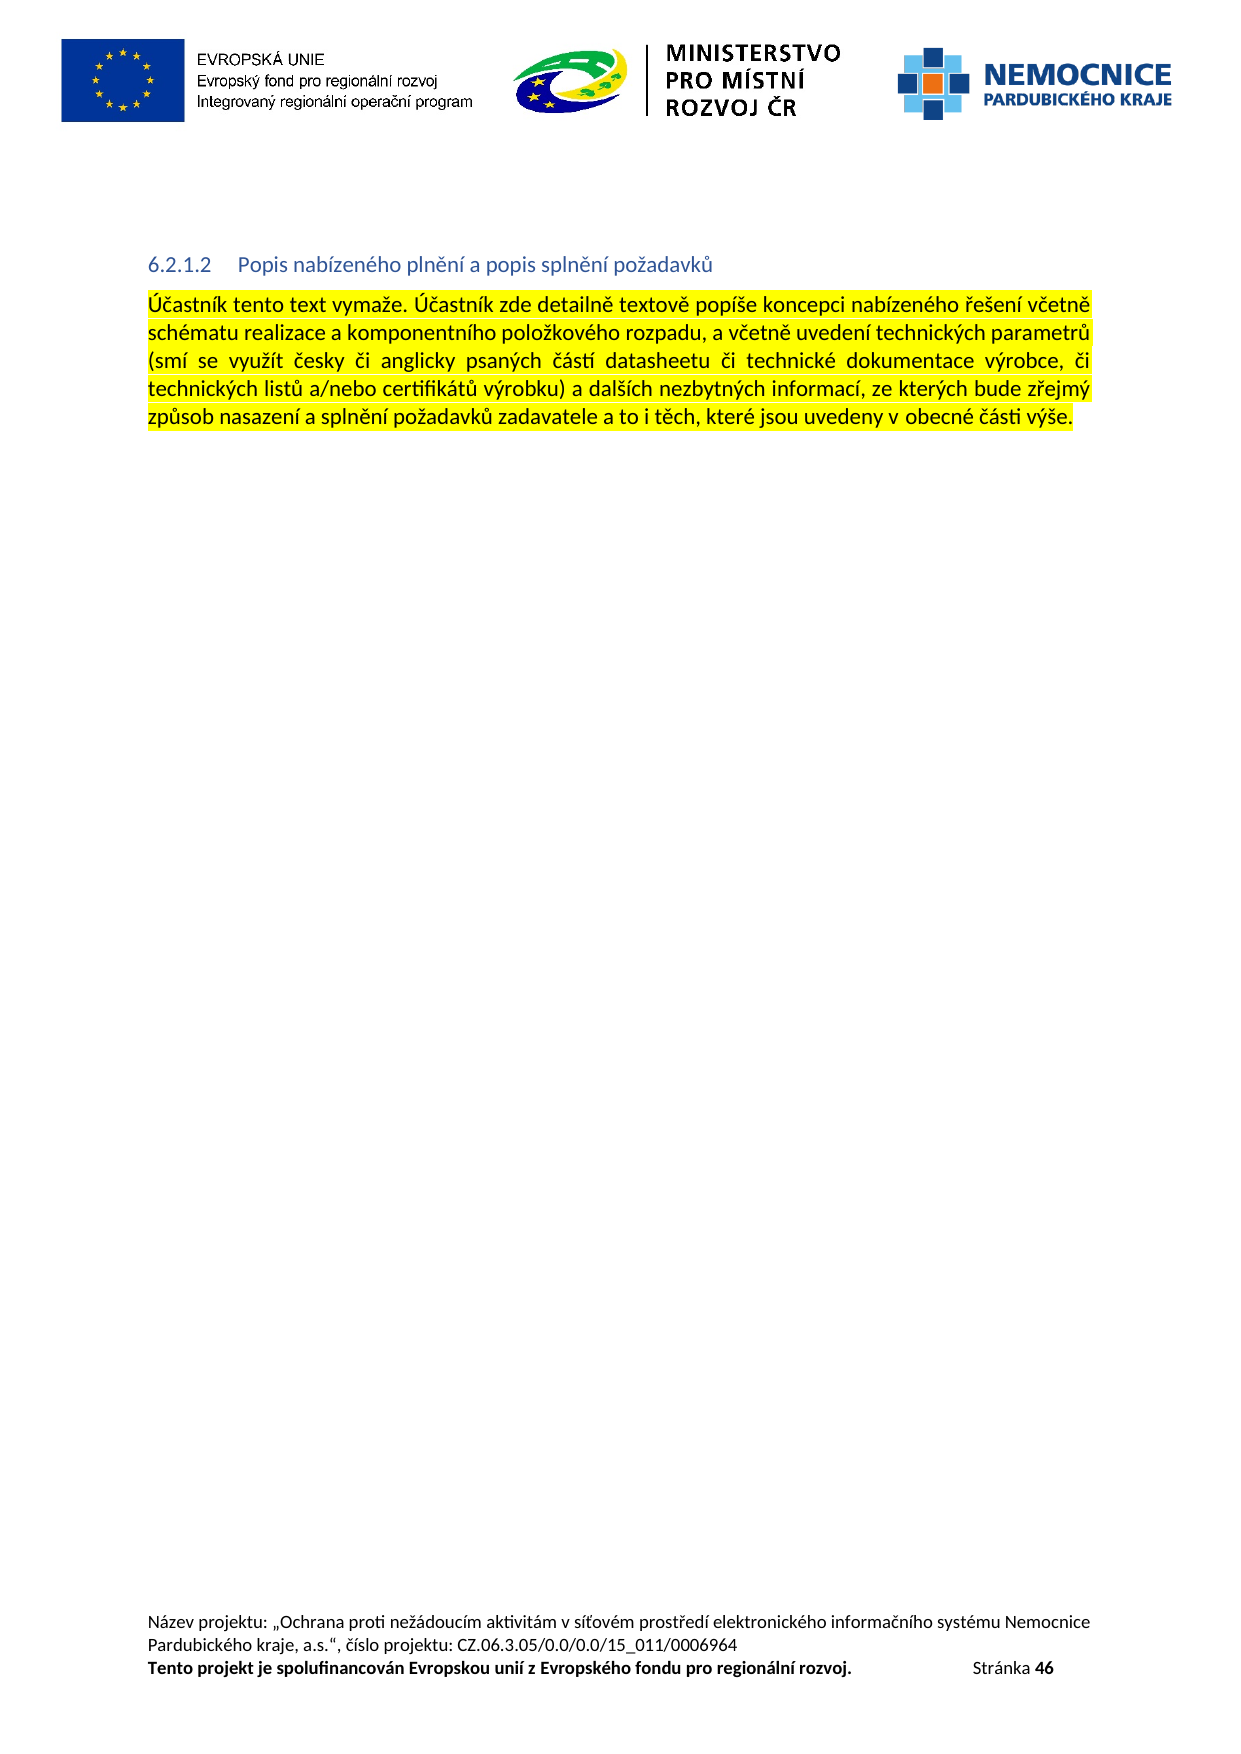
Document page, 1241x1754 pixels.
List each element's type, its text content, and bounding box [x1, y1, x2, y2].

picture [35, 11, 867, 149]
picture [896, 46, 1172, 121]
subtitle Popis nabízeného plnění a popis splnění požadavků [148, 250, 1092, 278]
